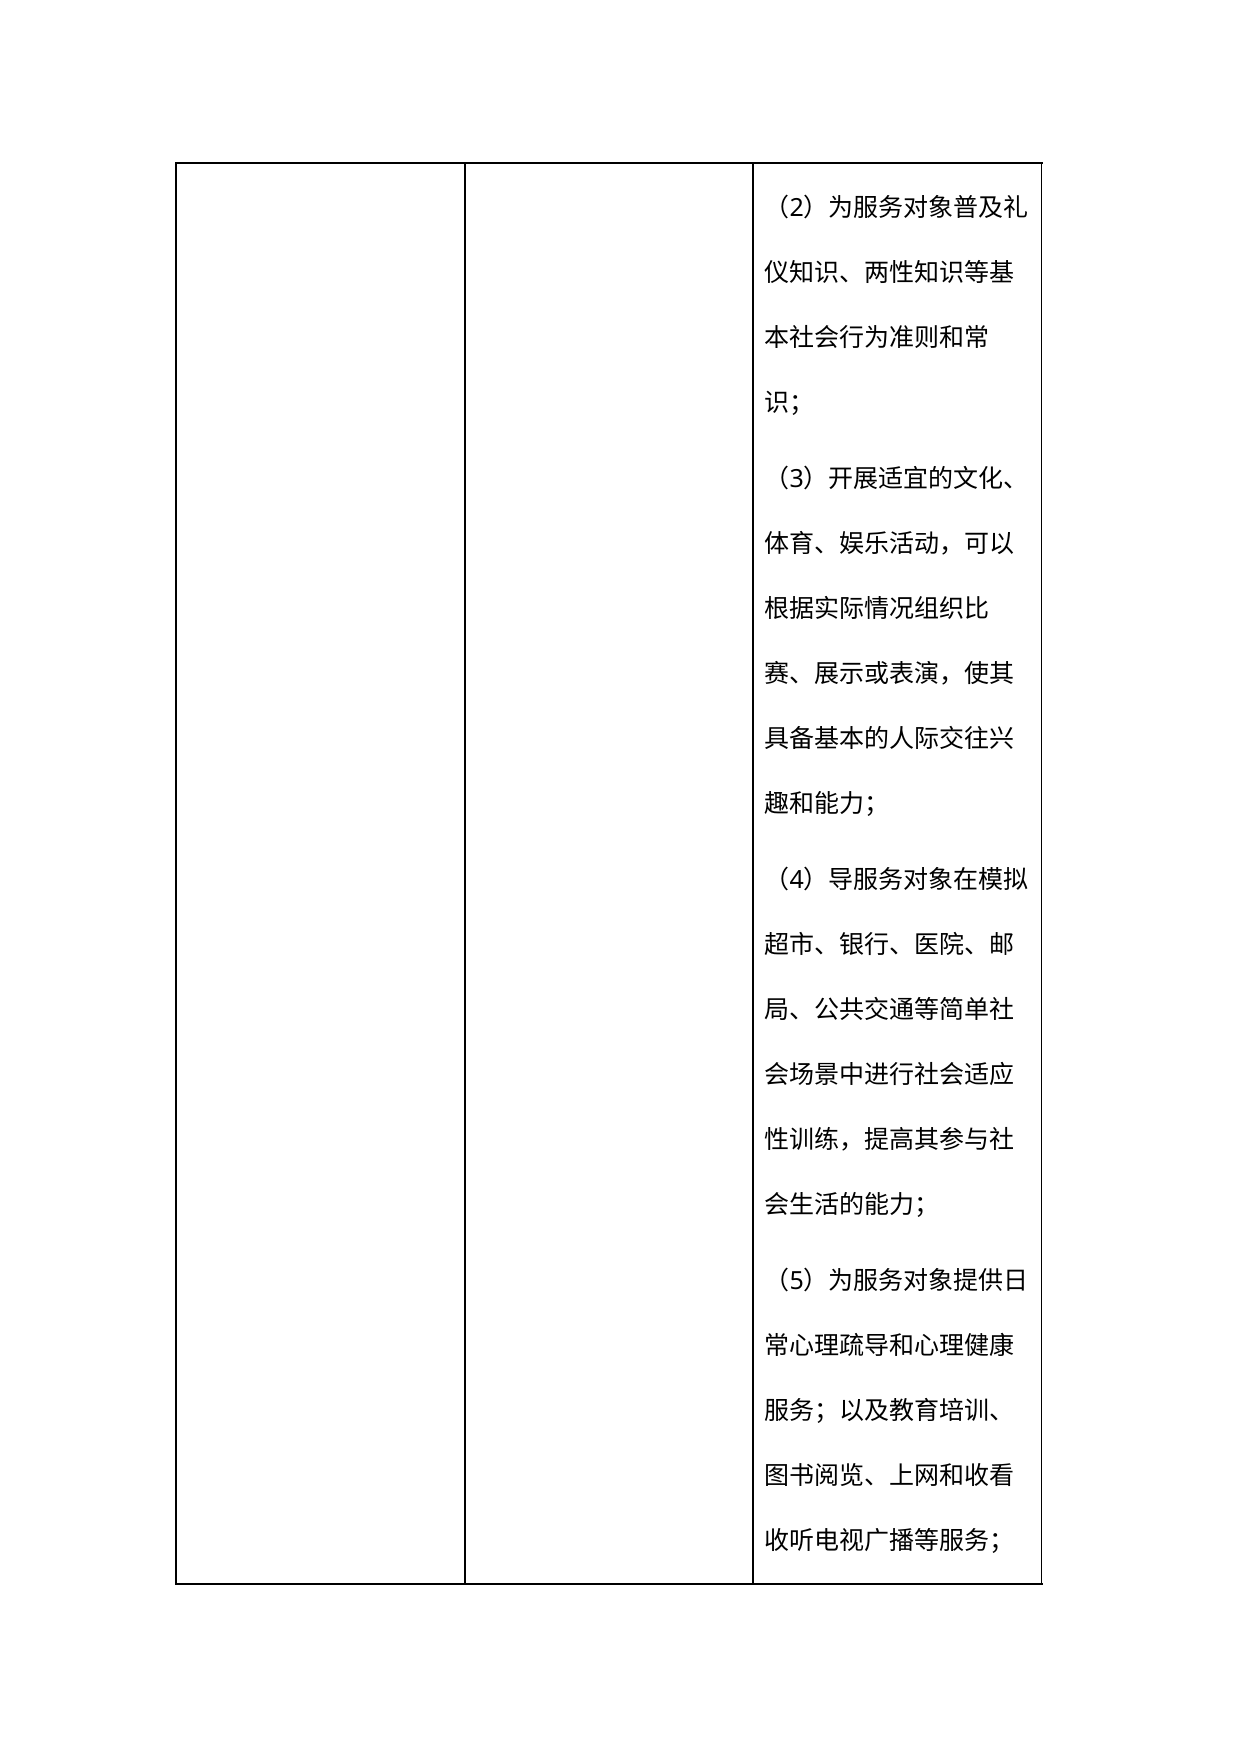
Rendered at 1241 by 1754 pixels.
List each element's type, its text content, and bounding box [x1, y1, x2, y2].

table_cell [754, 164, 1041, 1583]
table_cell [466, 164, 752, 1583]
table_cell 4 [177, 164, 464, 1583]
